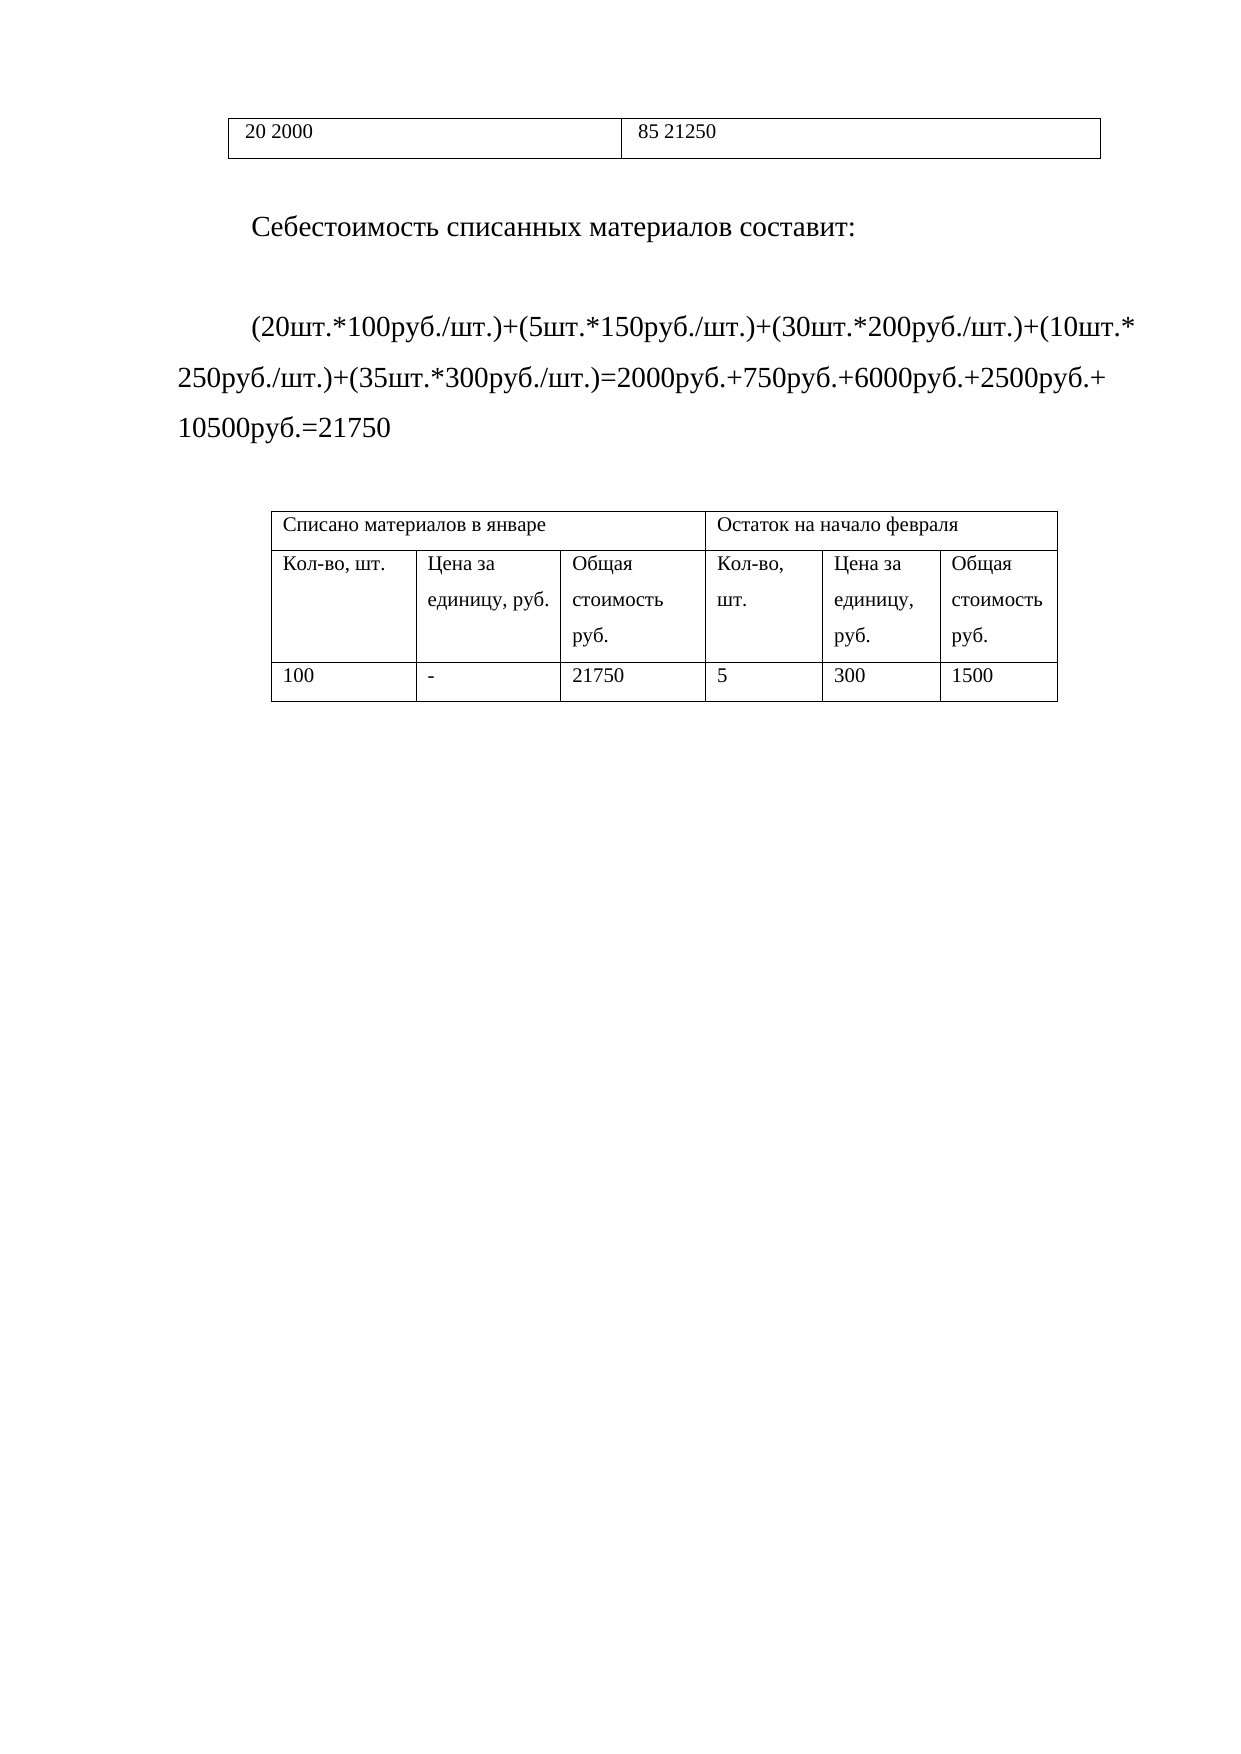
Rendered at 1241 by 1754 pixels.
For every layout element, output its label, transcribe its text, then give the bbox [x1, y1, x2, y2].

table_cell 85 21250 [622, 119, 1100, 157]
table_cell Цена за единицу, руб. [823, 551, 940, 662]
table_cell Цена за единицу, руб. [417, 551, 560, 662]
table_cell 20 2000 [229, 119, 621, 157]
table_cell 300 [823, 663, 940, 701]
text (20шт.*100руб./шт.)+(5шт.*150руб./шт.)+(30шт.*200руб./шт.)+(10шт.* 250руб./шт.)+(35шт.*300руб./шт.)=2000руб.+750руб.+6000руб.+2500руб.+ 10500руб.=21750 [177, 309, 1152, 444]
table_cell Общая стоимость руб. [561, 551, 705, 662]
table_cell Кол-во, шт. [272, 551, 416, 662]
table_cell 21750 [561, 663, 705, 701]
table_cell 100 [272, 663, 416, 701]
table_cell 5 [706, 663, 822, 701]
table_cell Общая стоимость руб. [941, 551, 1057, 662]
table_cell - [417, 663, 560, 701]
table_header Списано материалов в январе [272, 512, 705, 550]
table_cell 1500 [941, 663, 1057, 701]
table_header Остаток на начало февраля [706, 512, 1057, 550]
table_cell Кол-во, шт. [706, 551, 822, 662]
text Себестоимость списанных материалов составит: [177, 209, 1152, 242]
